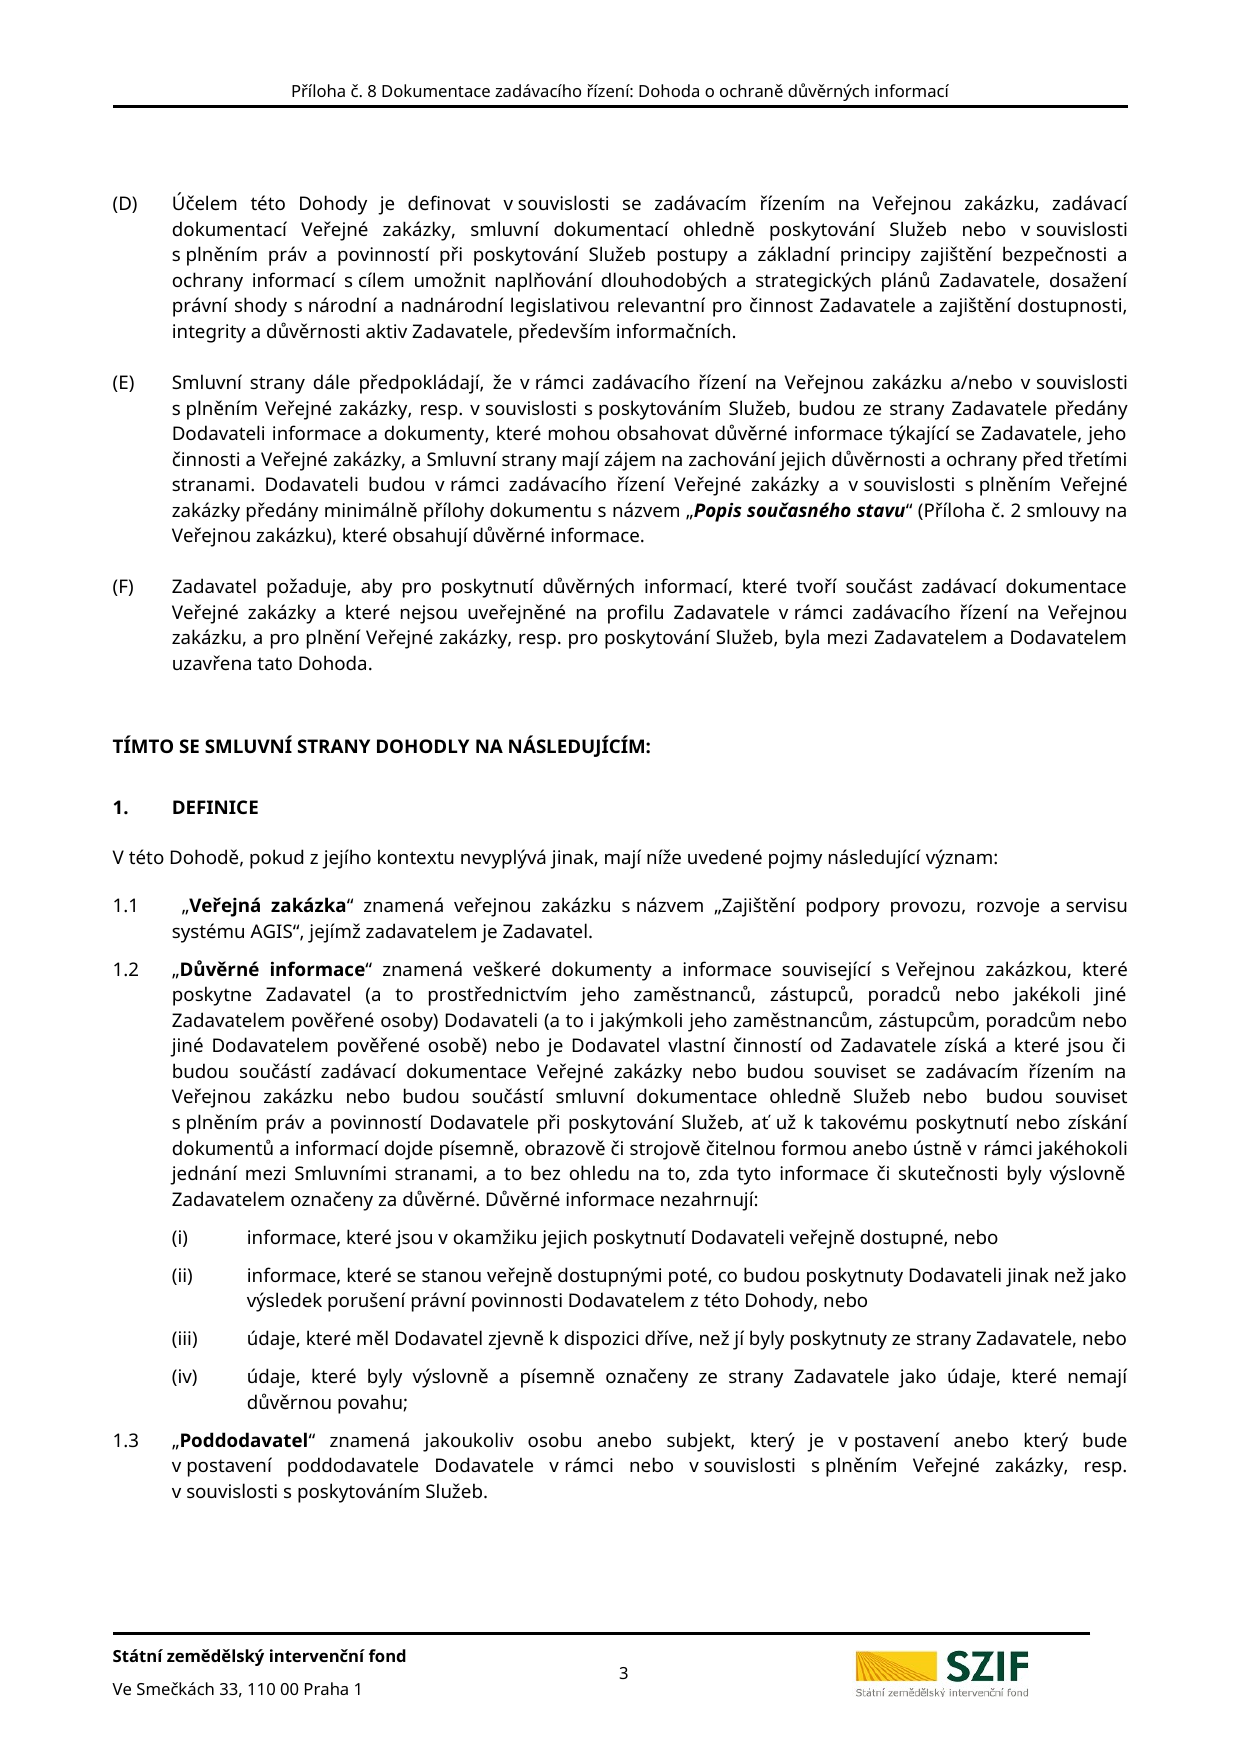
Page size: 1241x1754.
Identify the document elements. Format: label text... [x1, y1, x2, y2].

list údaje, které byly výslovně a písemně označeny ze strany Zadavatele jako údaje, které nemají důvěrnou povahu; [172, 1363, 1128, 1414]
text TÍMTO SE SMLUVNÍ STRANY DOHODLY na následujícím: [112, 734, 1128, 759]
list „Poddodavatel“ znamená jakoukoliv osobu anebo subjekt, který je v postavení anebo který bude v postavení poddodavatele Dodavatele v rámci nebo v souvislosti s plněním Veřejné zakázky, resp. v souvislosti s poskytováním Služeb. [112, 1427, 1128, 1504]
list „Důvěrné informace“ znamená veškeré dokumenty a informace související s Veřejnou zakázkou, které poskytne Zadavatel (a to prostřednictvím jeho zaměstnanců, zástupců, poradců nebo jakékoli jiné Zadavatelem pověřené osoby) Dodavateli (a to i jakýmkoli jeho zaměstnancům, zástupcům, poradcům nebo jiné Dodavatelem pověřené osobě) nebo je Dodavatel vlastní činností od Zadavatele získá a které jsou či budou součástí zadávací dokumentace Veřejné zakázky nebo budou souviset se zadávacím řízením na Veřejnou zakázku nebo budou součástí smluvní dokumentace ohledně Služeb nebo budou souviset s plněním práv a povinností Dodavatele při poskytování Služeb, ať už k takovému poskytnutí nebo získání dokumentů a informací dojde písemně, obrazově či strojově čitelnou formou anebo ústně v rámci jakéhokoli jednání mezi Smluvními stranami, a to bez ohledu na to, zda tyto informace či skutečnosti byly výslovně Zadavatelem označeny za důvěrné. Důvěrné informace nezahrnují: [112, 956, 1128, 1211]
picture [852, 1650, 1030, 1697]
list „Veřejná zakázka“ znamená veřejnou zakázku s názvem „Zajištění podpory provozu, rozvoje a servisu systému AGIS“, jejímž zadavatelem je Zadavatel. [112, 893, 1128, 944]
list informace, které se stanou veřejně dostupnými poté, co budou poskytnuty Dodavateli jinak než jako výsledek porušení právní povinnosti Dodavatelem z této Dohody, nebo [172, 1262, 1128, 1313]
list Definice [112, 794, 1128, 820]
list Účelem této Dohody je definovat v souvislosti se zadávacím řízením na Veřejnou zakázku, zadávací dokumentací Veřejné zakázky, smluvní dokumentací ohledně poskytování Služeb nebo v souvislosti s plněním práv a povinností při poskytování Služeb postupy a základní principy zajištění bezpečnosti a ochrany informací s cílem umožnit naplňování dlouhodobých a strategických plánů Zadavatele, dosažení právní shody s národní a nadnárodní legislativou relevantní pro činnost Zadavatele a zajištění dostupnosti, integrity a důvěrnosti aktiv Zadavatele, především informačních. [112, 191, 1128, 344]
list informace, které jsou v okamžiku jejich poskytnutí Dodavateli veřejně dostupné, nebo [172, 1224, 1128, 1249]
list Zadavatel požaduje, aby pro poskytnutí důvěrných informací, které tvoří součást zadávací dokumentace Veřejné zakázky a které nejsou uveřejněné na profilu Zadavatele v rámci zadávacího řízení na Veřejnou zakázku, a pro plnění Veřejné zakázky, resp. pro poskytování Služeb, byla mezi Zadavatelem a Dodavatelem uzavřena tato Dohoda. [112, 573, 1128, 676]
text V této Dohodě, pokud z jejího kontextu nevyplývá jinak, mají níže uvedené pojmy následující význam: [112, 845, 1128, 870]
list Smluvní strany dále předpokládají, že v rámci zadávacího řízení na Veřejnou zakázku a/nebo v souvislosti s plněním Veřejné zakázky, resp. v souvislosti s poskytováním Služeb, budou ze strany Zadavatele předány Dodavateli informace a dokumenty, které mohou obsahovat důvěrné informace týkající se Zadavatele, jeho činnosti a Veřejné zakázky, a Smluvní strany mají zájem na zachování jejich důvěrnosti a ochrany před třetími stranami. Dodavateli budou v rámci zadávacího řízení Veřejné zakázky a v souvislosti s plněním Veřejné zakázky předány minimálně přílohy dokumentu s názvem „Popis současného stavu“ (Příloha č. 2 smlouvy na Veřejnou zakázku), které obsahují důvěrné informace. [112, 369, 1128, 548]
list údaje, které měl Dodavatel zjevně k dispozici dříve, než jí byly poskytnuty ze strany Zadavatele, nebo [172, 1326, 1128, 1351]
